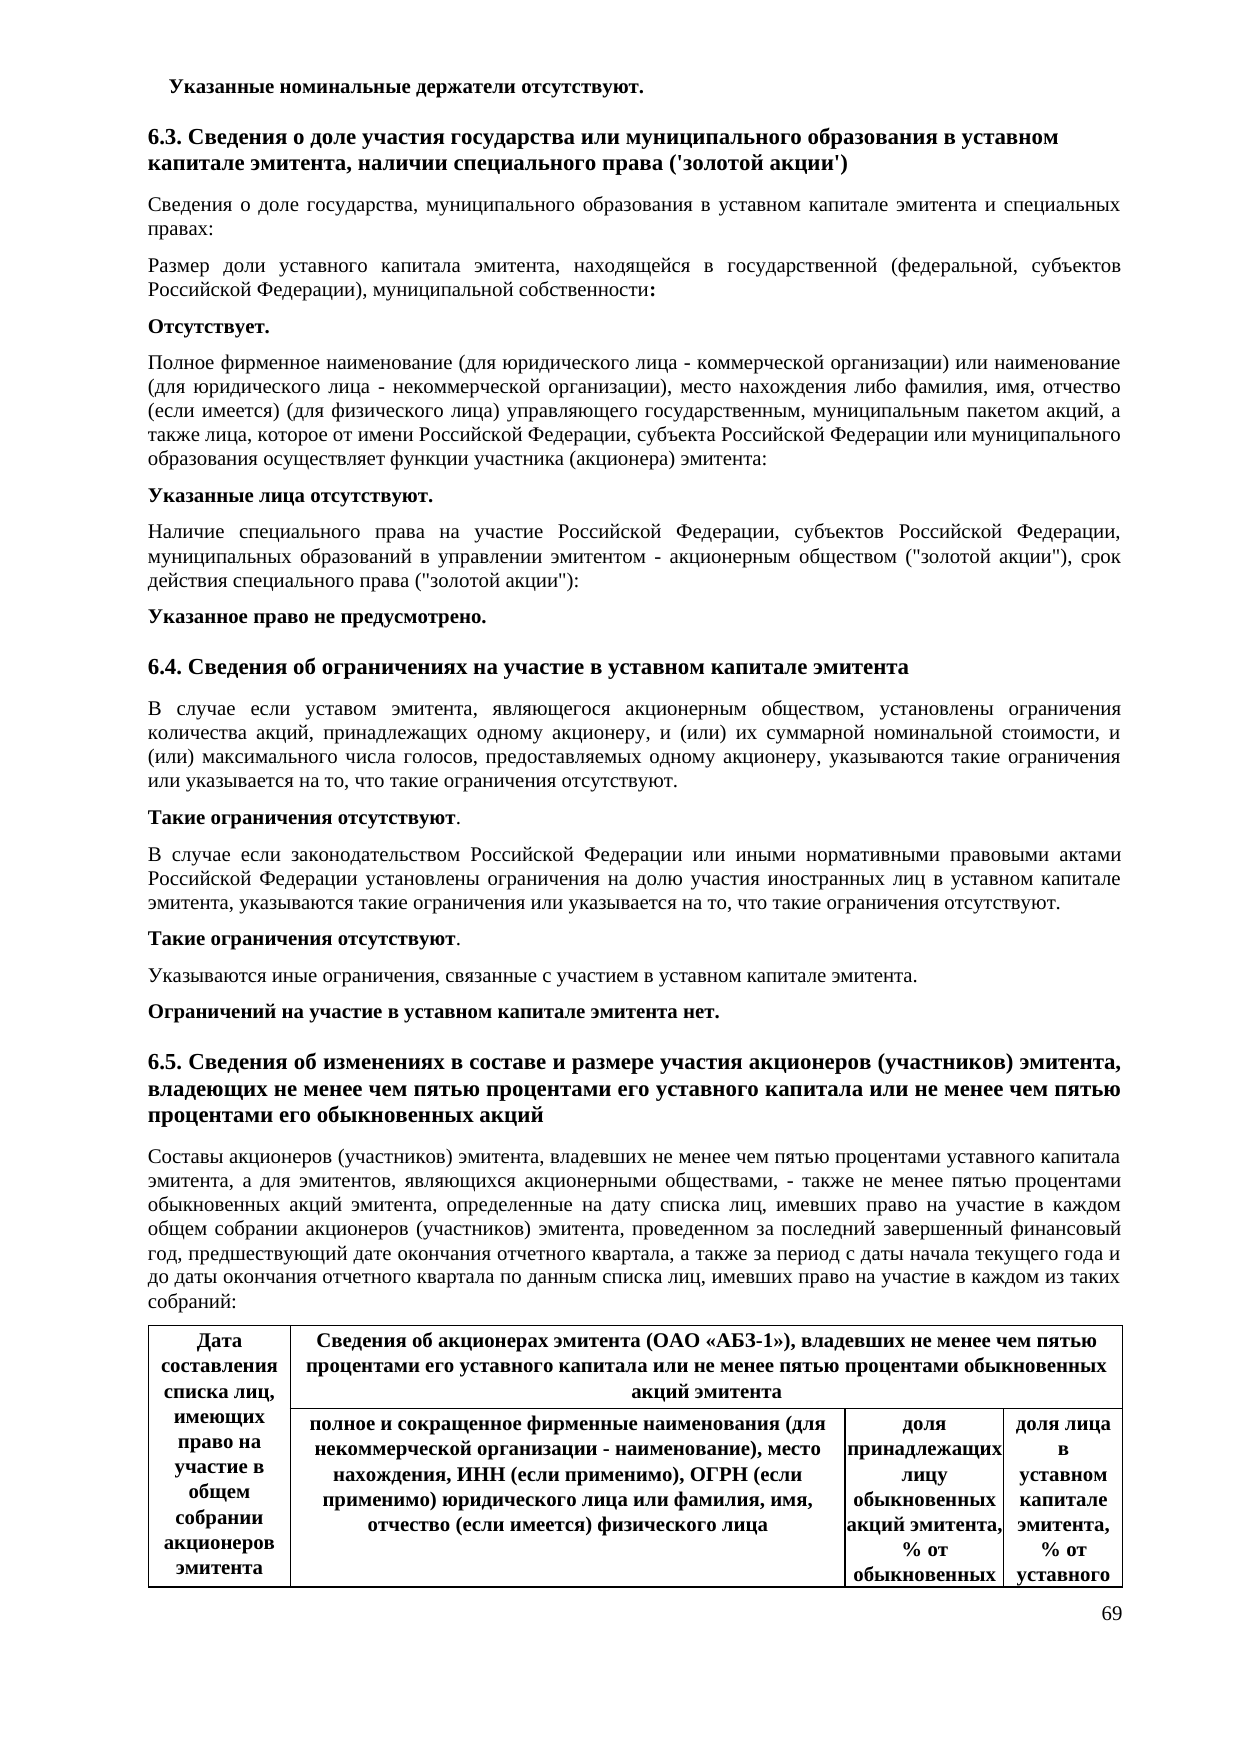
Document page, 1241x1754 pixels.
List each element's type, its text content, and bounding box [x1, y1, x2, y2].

text Такие ограничения отсутствуют. [148, 805, 1122, 829]
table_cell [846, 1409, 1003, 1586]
text Наличие специального права на участие Российской Федерации, субъектов Российской Федерации, муниципальных образований в управлении эмитентом - акционерным обществом ("золотой акции"), срок действия специального права ("золотой акции"): [148, 519, 1122, 592]
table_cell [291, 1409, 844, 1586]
subtitle 6.3. Сведения о доле участия государства или муниципального образования в уставном капитале эмитента, наличии специального права ('золотой акции') [148, 123, 1122, 176]
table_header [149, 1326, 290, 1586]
subtitle 6.5. Сведения об изменениях в составе и размере участия акционеров (участников) эмитента, владеющих не менее чем пятью процентами его уставного капитала или не менее чем пятью процентами его обыкновенных акций [148, 1048, 1122, 1127]
text Указанное право не предусмотрено. [148, 604, 1122, 628]
text Составы акционеров (участников) эмитента, владевших не менее чем пятью процентами уставного капитала эмитента, а для эмитентов, являющихся акционерными обществами, - также не менее пятью процентами обыкновенных акций эмитента, определенные на дату списка лиц, имевших право на участие в каждом общем собрании акционеров (участников) эмитента, проведенном за последний завершенный финансовый год, предшествующий дате окончания отчетного квартала, а также за период с даты начала текущего года и до даты окончания отчетного квартала по данным списка лиц, имевших право на участие в каждом из таких собраний: [148, 1144, 1122, 1313]
text Сведения о доле государства, муниципального образования в уставном капитале эмитента и специальных правах: [148, 192, 1122, 240]
text Полное фирменное наименование (для юридического лица - коммерческой организации) или наименование (для юридического лица - некоммерческой организации), место нахождения либо фамилия, имя, отчество (если имеется) (для физического лица) управляющего государственным, муниципальным пакетом акций, а также лица, которое от имени Российской Федерации, субъекта Российской Федерации или муниципального образования осуществляет функции участника (акционера) эмитента: [148, 350, 1122, 470]
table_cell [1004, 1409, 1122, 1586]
text В случае если уставом эмитента, являющегося акционерным обществом, установлены ограничения количества акций, принадлежащих одному акционеру, и (или) их суммарной номинальной стоимости, и (или) максимального числа голосов, предоставляемых одному акционеру, указываются такие ограничения или указывается на то, что такие ограничения отсутствуют. [148, 696, 1122, 792]
text Такие ограничения отсутствуют. [148, 926, 1122, 950]
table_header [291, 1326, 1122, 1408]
subtitle 6.4. Сведения об ограничениях на участие в уставном капитале эмитента [148, 653, 1122, 679]
text В случае если законодательством Российской Федерации или иными нормативными правовыми актами Российской Федерации установлены ограничения на долю участия иностранных лиц в уставном капитале эмитента, указываются такие ограничения или указывается на то, что такие ограничения отсутствуют. [148, 842, 1122, 914]
text Указанные номинальные держатели отсутствуют. [168, 74, 1122, 98]
text Ограничений на участие в уставном капитале эмитента нет. [148, 999, 1122, 1023]
text Отсутствует. [148, 313, 1122, 338]
text Размер доли уставного капитала эмитента, находящейся в государственной (федеральной, субъектов Российской Федерации), муниципальной собственности: [148, 253, 1122, 301]
text Указываются иные ограничения, связанные с участием в уставном капитале эмитента. [148, 963, 1122, 987]
text Указанные лица отсутствуют. [148, 483, 1122, 507]
